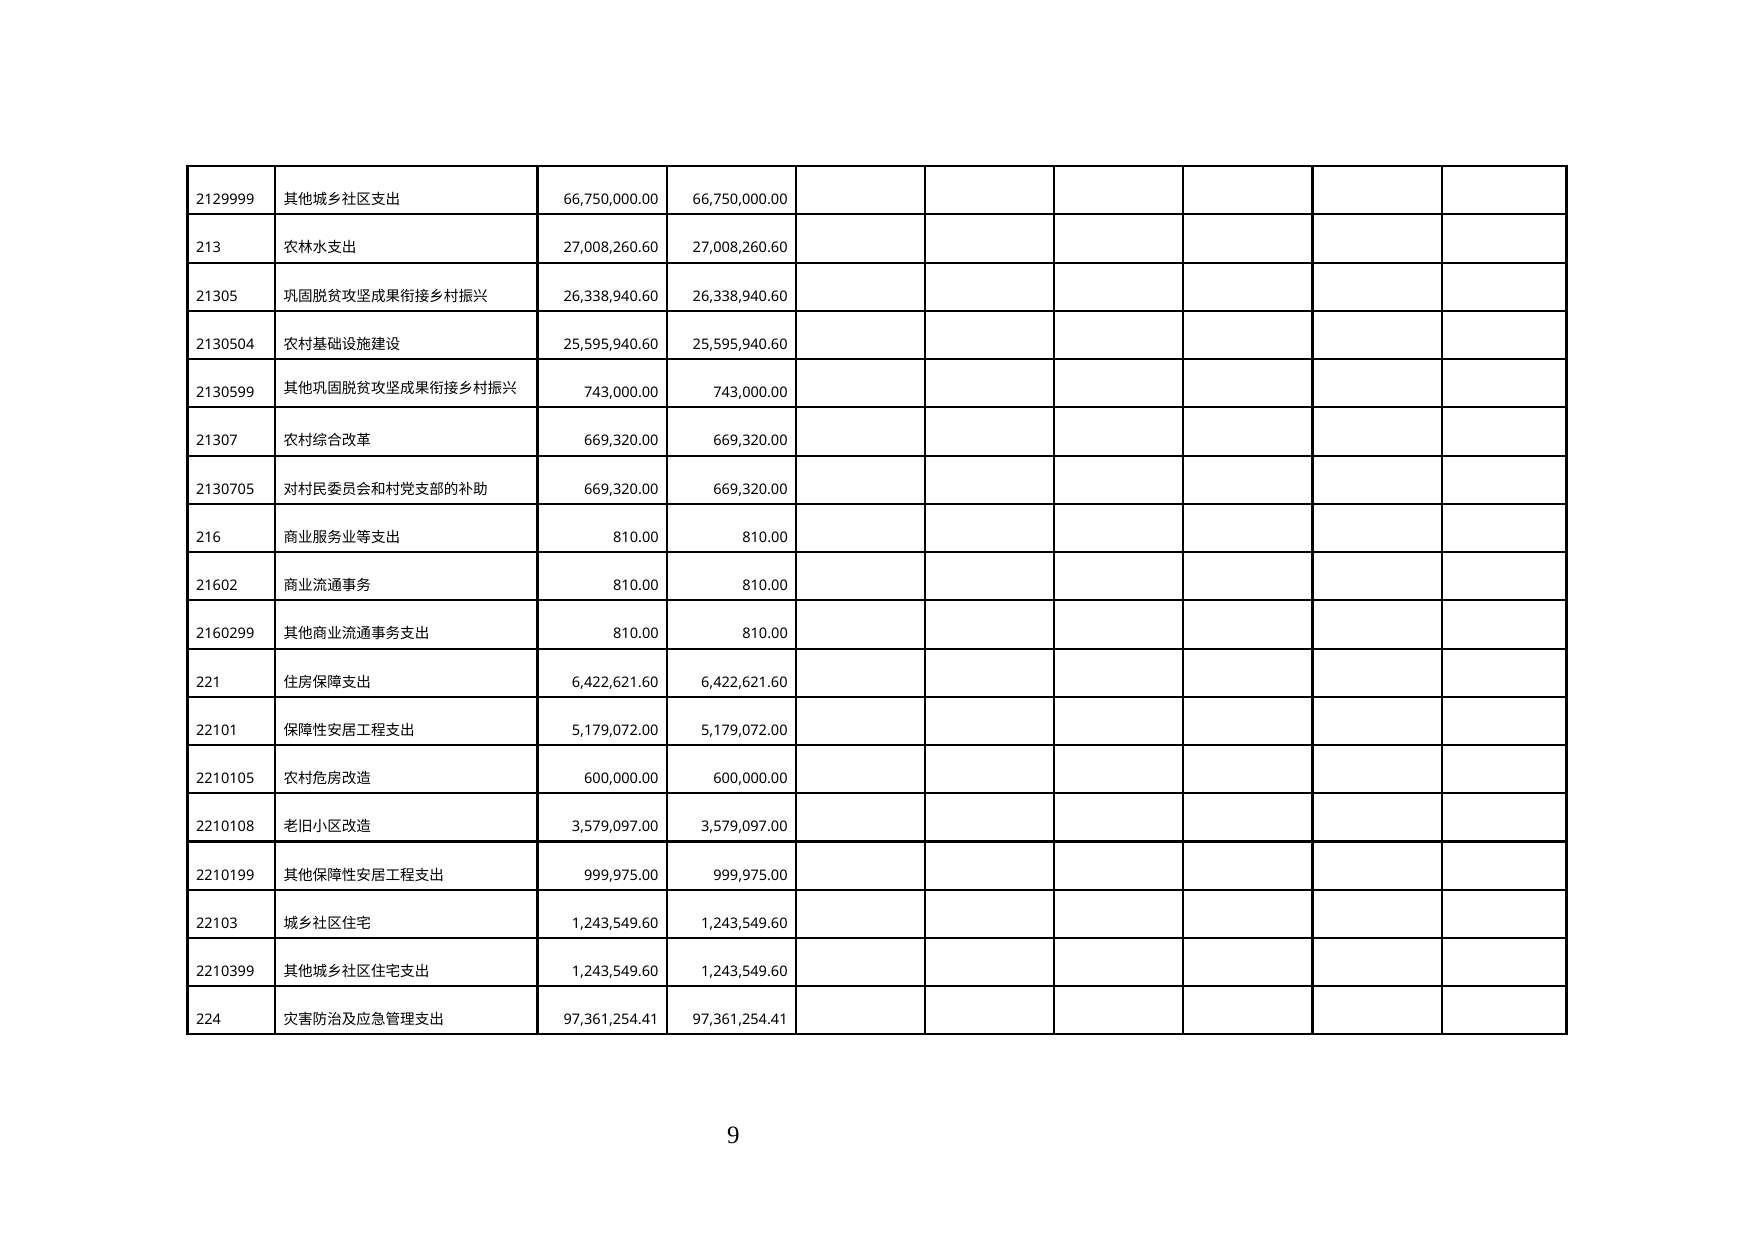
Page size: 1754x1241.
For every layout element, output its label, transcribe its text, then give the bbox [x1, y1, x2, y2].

table_cell [1055, 650, 1182, 696]
table_cell 2129999 [189, 167, 274, 213]
table_cell 810.00 [668, 553, 795, 599]
table_cell [926, 891, 1053, 937]
table_cell [1314, 360, 1441, 406]
table_cell [1055, 794, 1182, 840]
table_cell [1055, 601, 1182, 647]
table_cell [1314, 264, 1441, 310]
table_cell 669,320.00 [668, 408, 795, 454]
table_cell [1314, 408, 1441, 454]
table_cell [1314, 987, 1441, 1033]
table_cell [1184, 215, 1311, 262]
table_cell [1184, 167, 1311, 213]
table_cell 其他保障性安居工程支出 [276, 843, 536, 888]
table_cell [1055, 215, 1182, 262]
table_cell 26,338,940.60 [539, 264, 666, 310]
table_cell [797, 312, 924, 358]
table_cell [1443, 553, 1565, 599]
table_cell [1184, 939, 1311, 985]
table_cell 810.00 [539, 505, 666, 551]
table_cell [1184, 698, 1311, 744]
table_cell 27,008,260.60 [539, 215, 666, 262]
table_cell 其他巩固脱贫攻坚成果衔接乡村振兴支出 [276, 360, 536, 406]
table_cell [1055, 746, 1182, 792]
table_cell 住房保障支出 [276, 650, 536, 696]
table_cell 810.00 [668, 601, 795, 647]
table_cell [926, 505, 1053, 551]
table_cell [1314, 794, 1441, 840]
table_cell [1443, 408, 1565, 454]
table_cell 213 [189, 215, 274, 262]
table_cell [926, 408, 1053, 454]
table_cell 6,422,621.60 [668, 650, 795, 696]
table_cell 221 [189, 650, 274, 696]
table_cell [1443, 698, 1565, 744]
table_cell [926, 939, 1053, 985]
table_cell [797, 987, 924, 1033]
table_cell [1184, 650, 1311, 696]
table_cell 810.00 [668, 505, 795, 551]
table_cell [926, 457, 1053, 503]
table_cell [1184, 457, 1311, 503]
table_cell [797, 650, 924, 696]
table_cell [1314, 553, 1441, 599]
table_cell 669,320.00 [539, 408, 666, 454]
table_cell [797, 939, 924, 985]
table_cell [1443, 746, 1565, 792]
table_cell [926, 601, 1053, 647]
table_cell 3,579,097.00 [668, 794, 795, 840]
table_cell [1443, 650, 1565, 696]
table_cell 城乡社区住宅 [276, 891, 536, 937]
table_cell 66,750,000.00 [668, 167, 795, 213]
table_cell 600,000.00 [668, 746, 795, 792]
table_cell [1055, 312, 1182, 358]
table_cell 669,320.00 [668, 457, 795, 503]
table_cell 97,361,254.41 [539, 987, 666, 1033]
table_cell [797, 264, 924, 310]
table_cell 2210108 [189, 794, 274, 840]
table_cell [1443, 843, 1565, 888]
table_cell 216 [189, 505, 274, 551]
table_cell 农林水支出 [276, 215, 536, 262]
table_cell [797, 601, 924, 647]
table_cell [926, 167, 1053, 213]
table_cell [1443, 601, 1565, 647]
table_cell [926, 794, 1053, 840]
table_cell 25,595,940.60 [539, 312, 666, 358]
table_cell [1055, 264, 1182, 310]
table_cell 其他商业流通事务支出 [276, 601, 536, 647]
table_cell 1,243,549.60 [539, 939, 666, 985]
table_cell 老旧小区改造 [276, 794, 536, 840]
table_cell [1055, 891, 1182, 937]
table_cell [1184, 360, 1311, 406]
table_cell [1314, 891, 1441, 937]
table_cell 999,975.00 [539, 843, 666, 888]
table_cell 600,000.00 [539, 746, 666, 792]
table_cell [1443, 167, 1565, 213]
table_cell [1314, 457, 1441, 503]
table_cell [926, 746, 1053, 792]
table_cell 农村危房改造 [276, 746, 536, 792]
table_cell 2210105 [189, 746, 274, 792]
table_cell [1184, 794, 1311, 840]
table_cell [926, 987, 1053, 1033]
table_cell 2160299 [189, 601, 274, 647]
table_cell [1314, 650, 1441, 696]
table_cell [926, 264, 1053, 310]
table_cell [1184, 746, 1311, 792]
table_cell 2130705 [189, 457, 274, 503]
table_cell 22101 [189, 698, 274, 744]
table_cell 25,595,940.60 [668, 312, 795, 358]
table_cell [1314, 843, 1441, 888]
table_cell 22103 [189, 891, 274, 937]
table_cell [797, 457, 924, 503]
table_cell [1055, 408, 1182, 454]
table_cell [1184, 843, 1311, 888]
table_cell 5,179,072.00 [668, 698, 795, 744]
table_cell 3,579,097.00 [539, 794, 666, 840]
table_cell 1,243,549.60 [539, 891, 666, 937]
table_cell 21307 [189, 408, 274, 454]
table_cell 保障性安居工程支出 [276, 698, 536, 744]
table_cell [797, 891, 924, 937]
table_cell [1443, 987, 1565, 1033]
table_cell 对村民委员会和村党支部的补助 [276, 457, 536, 503]
table_cell [797, 408, 924, 454]
table_cell [926, 360, 1053, 406]
table_cell 其他城乡社区住宅支出 [276, 939, 536, 985]
table_cell 农村综合改革 [276, 408, 536, 454]
table_cell [1055, 698, 1182, 744]
table_cell [1443, 312, 1565, 358]
table_cell [1314, 312, 1441, 358]
table_cell [1314, 505, 1441, 551]
table_cell 27,008,260.60 [668, 215, 795, 262]
table_cell 2130504 [189, 312, 274, 358]
table_cell 26,338,940.60 [668, 264, 795, 310]
table_cell [1314, 746, 1441, 792]
table_cell [1443, 794, 1565, 840]
table_cell [1184, 505, 1311, 551]
table_cell 5,179,072.00 [539, 698, 666, 744]
table_cell [797, 698, 924, 744]
table_cell [1443, 505, 1565, 551]
table_cell [1443, 360, 1565, 406]
table_cell 2130599 [189, 360, 274, 406]
table_cell [926, 843, 1053, 888]
table_cell 21602 [189, 553, 274, 599]
table_cell [797, 215, 924, 262]
table_cell 669,320.00 [539, 457, 666, 503]
table_cell [797, 553, 924, 599]
table_cell [926, 650, 1053, 696]
table_cell [1314, 698, 1441, 744]
table_cell [1184, 312, 1311, 358]
table_cell 灾害防治及应急管理支出 [276, 987, 536, 1033]
table_cell [1314, 215, 1441, 262]
table_cell [1443, 457, 1565, 503]
table_cell [797, 794, 924, 840]
table_cell 97,361,254.41 [668, 987, 795, 1033]
table_cell [1184, 601, 1311, 647]
table_cell 21305 [189, 264, 274, 310]
table_cell [1184, 553, 1311, 599]
table_cell [1055, 505, 1182, 551]
table_cell [1055, 167, 1182, 213]
table_cell [1443, 215, 1565, 262]
table_cell [1055, 360, 1182, 406]
table_cell [797, 167, 924, 213]
table_cell [797, 505, 924, 551]
table_cell [1055, 553, 1182, 599]
table_cell [926, 553, 1053, 599]
table_cell [926, 215, 1053, 262]
table_cell 743,000.00 [668, 360, 795, 406]
table_cell 810.00 [539, 553, 666, 599]
table_cell [1184, 408, 1311, 454]
table_cell [797, 843, 924, 888]
table_cell 6,422,621.60 [539, 650, 666, 696]
table_cell [1184, 891, 1311, 937]
table_cell [926, 698, 1053, 744]
table_cell [1055, 939, 1182, 985]
table_cell 743,000.00 [539, 360, 666, 406]
table_cell 66,750,000.00 [539, 167, 666, 213]
table_cell [1314, 601, 1441, 647]
table_cell 商业流通事务 [276, 553, 536, 599]
table_cell [797, 746, 924, 792]
table_cell 农村基础设施建设 [276, 312, 536, 358]
table_cell [1055, 457, 1182, 503]
table_cell [1184, 987, 1311, 1033]
table_cell [1055, 987, 1182, 1033]
table_cell [1314, 167, 1441, 213]
table_cell 810.00 [539, 601, 666, 647]
table_cell 1,243,549.60 [668, 939, 795, 985]
table_cell 商业服务业等支出 [276, 505, 536, 551]
table_cell [1443, 264, 1565, 310]
table_cell 999,975.00 [668, 843, 795, 888]
table_cell [1443, 891, 1565, 937]
table_cell 其他城乡社区支出 [276, 167, 536, 213]
table_cell 1,243,549.60 [668, 891, 795, 937]
table_cell [1443, 939, 1565, 985]
table_cell [926, 312, 1053, 358]
table_cell 2210199 [189, 843, 274, 888]
table_cell [1184, 264, 1311, 310]
table_cell [1055, 843, 1182, 888]
table_cell 2210399 [189, 939, 274, 985]
table_cell [1314, 939, 1441, 985]
table_cell 224 [189, 987, 274, 1033]
table_cell 巩固脱贫攻坚成果衔接乡村振兴 [276, 264, 536, 310]
table_cell [797, 360, 924, 406]
